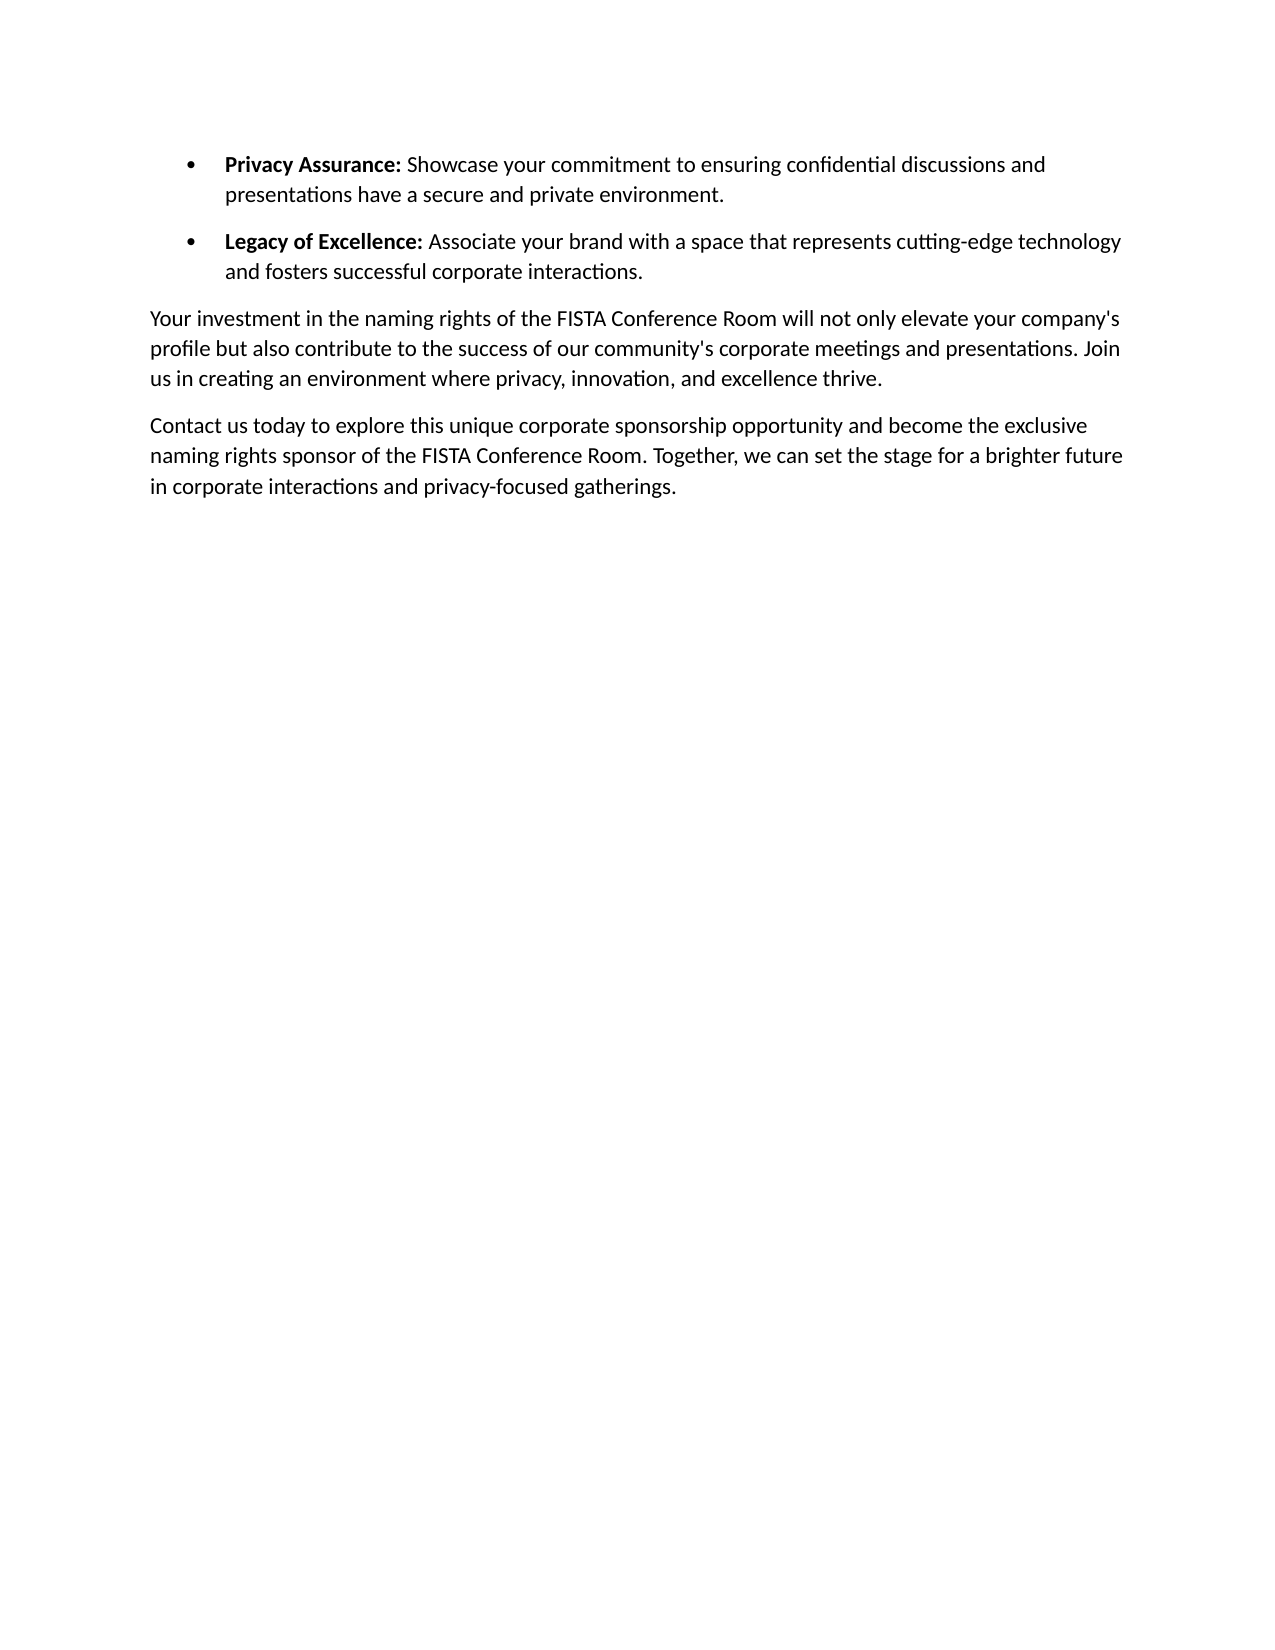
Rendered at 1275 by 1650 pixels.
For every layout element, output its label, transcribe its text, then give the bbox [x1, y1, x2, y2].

list Privacy Assurance: Showcase your commitment to ensuring confidential discussions and presentations have a secure and private environment. [187, 150, 1125, 208]
text Contact us today to explore this unique corporate sponsorship opportunity and become the exclusive naming rights sponsor of the FISTA Conference Room. Together, we can set the stage for a brighter future in corporate interactions and privacy-focused gatherings. [150, 411, 1125, 500]
list Legacy of Excellence: Associate your brand with a space that represents cutting-edge technology and fosters successful corporate interactions. [187, 227, 1125, 285]
text Your investment in the naming rights of the FISTA Conference Room will not only elevate your company's profile but also contribute to the success of our community's corporate meetings and presentations. Join us in creating an environment where privacy, innovation, and excellence thrive. [150, 304, 1125, 393]
